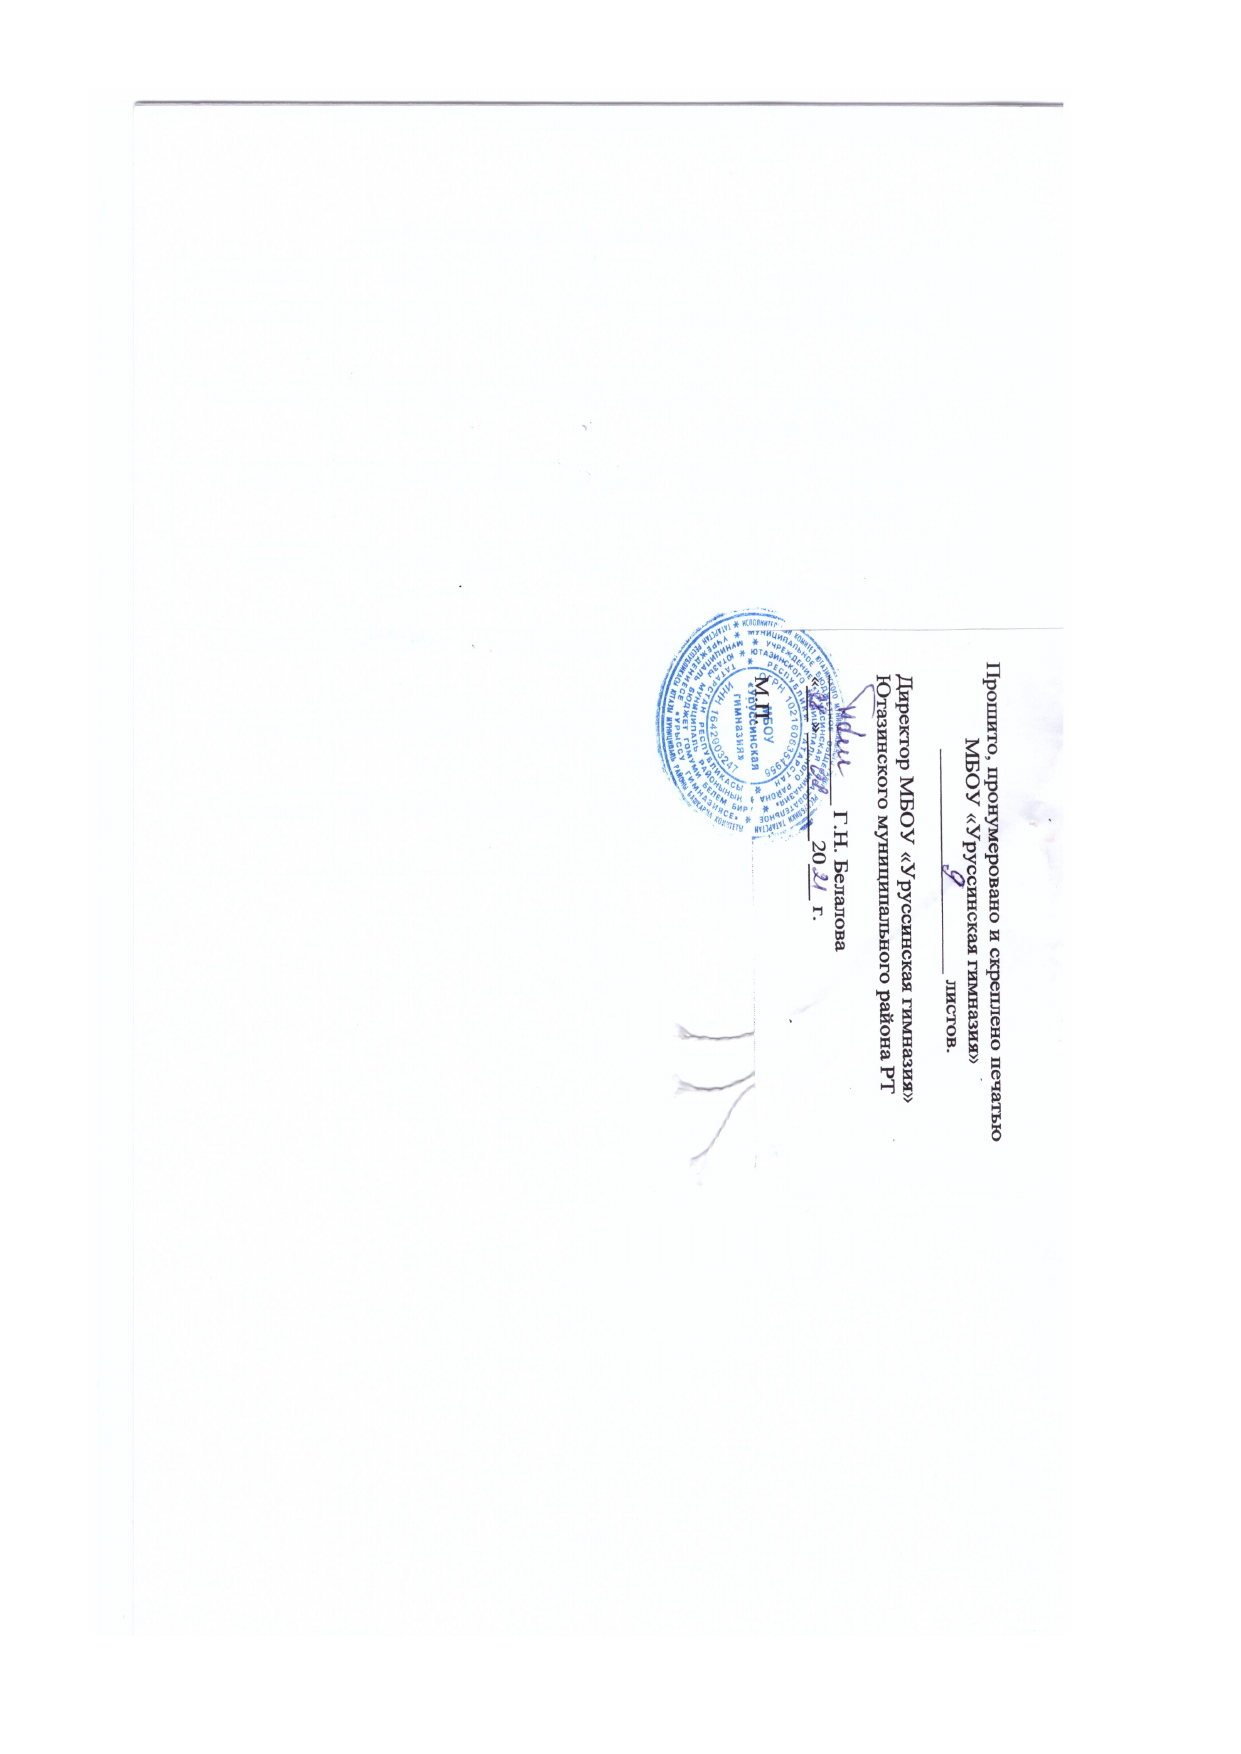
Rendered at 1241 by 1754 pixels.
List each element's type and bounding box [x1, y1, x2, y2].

picture [88, 88, 1072, 1636]
